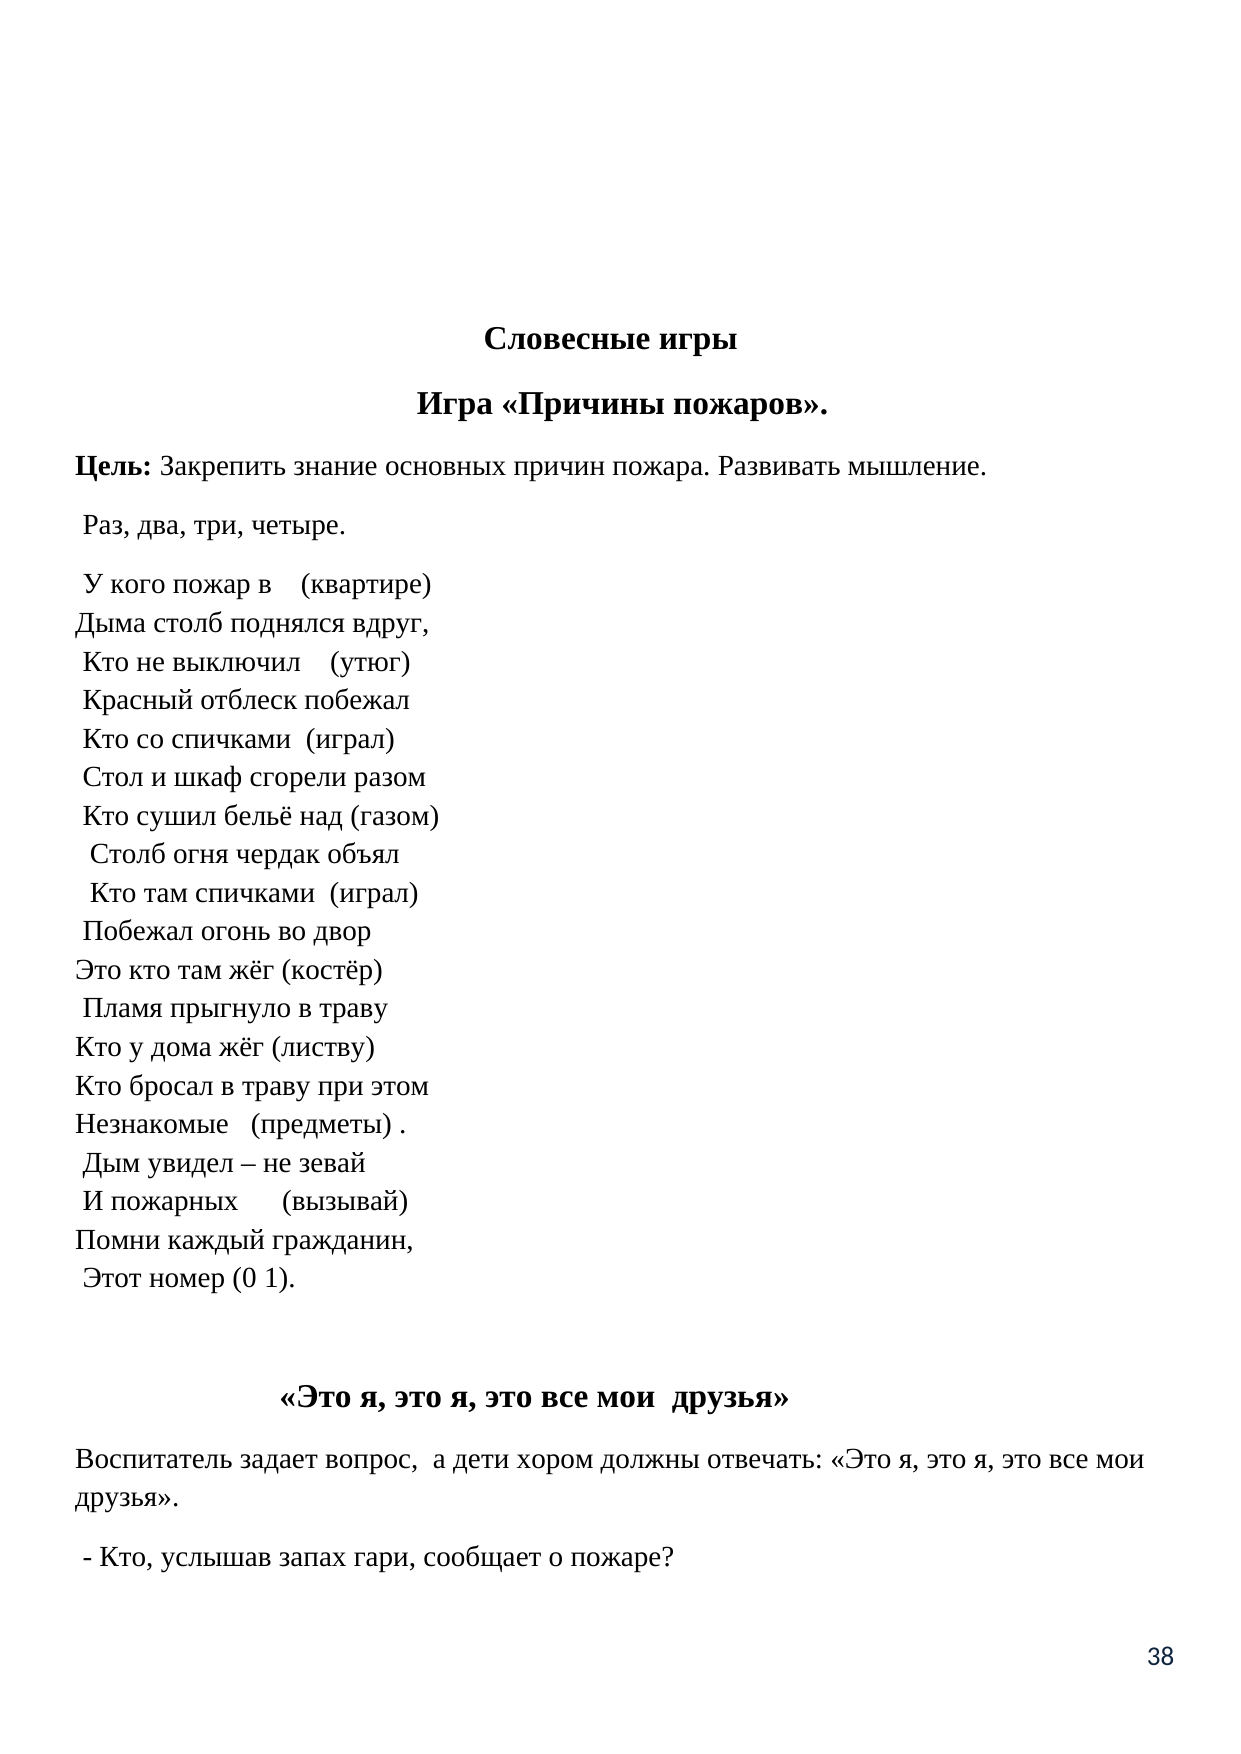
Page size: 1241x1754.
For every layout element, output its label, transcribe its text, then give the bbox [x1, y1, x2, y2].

text Раз, два, три, четыре. [75, 507, 1165, 541]
text Пламя прыгнуло в траву [75, 991, 1165, 1024]
text У кого пожар в (квартире) [75, 567, 1165, 600]
text Кто у дома жёг (листву) [75, 1029, 1165, 1063]
text Незнакомые (предметы) . [75, 1106, 1165, 1140]
text Игра «Причины пожаров». [75, 383, 1165, 421]
text Кто сушил бельё над (газом) [75, 798, 1165, 831]
text Этот номер (0 1). [75, 1260, 1165, 1294]
text Это кто там жёг (костёр) [75, 952, 1165, 986]
text Кто со спичками (играл) [75, 721, 1165, 754]
text Побежал огонь во двор [75, 913, 1165, 947]
text Словесные игры [75, 318, 1165, 356]
text Цель: Закрепить знание основных причин пожара. Развивать мышление. [75, 448, 1165, 481]
text И пожарных (вызывай) [75, 1183, 1165, 1217]
text Воспитатель задает вопрос, а дети хором должны отвечать: «Это я, это я, это все мои друзья». [75, 1441, 1165, 1513]
text Стол и шкаф сгорели разом [75, 759, 1165, 793]
text Дым увидел – не зевай [75, 1145, 1165, 1178]
text Красный отблеск побежал [75, 682, 1165, 716]
text Помни каждый гражданин, [75, 1222, 1165, 1255]
text Кто не выключил (утюг) [75, 644, 1165, 677]
text Столб огня чердак объял [75, 836, 1165, 870]
text Дыма столб поднялся вдруг, [75, 605, 1165, 639]
text - Кто, услышав запах гари, сообщает о пожаре? [75, 1539, 1165, 1572]
text Кто там спичками (играл) [75, 875, 1165, 908]
text Кто бросал в траву при этом [75, 1068, 1165, 1101]
text «Это я, это я, это все мои друзья» [75, 1376, 1165, 1414]
